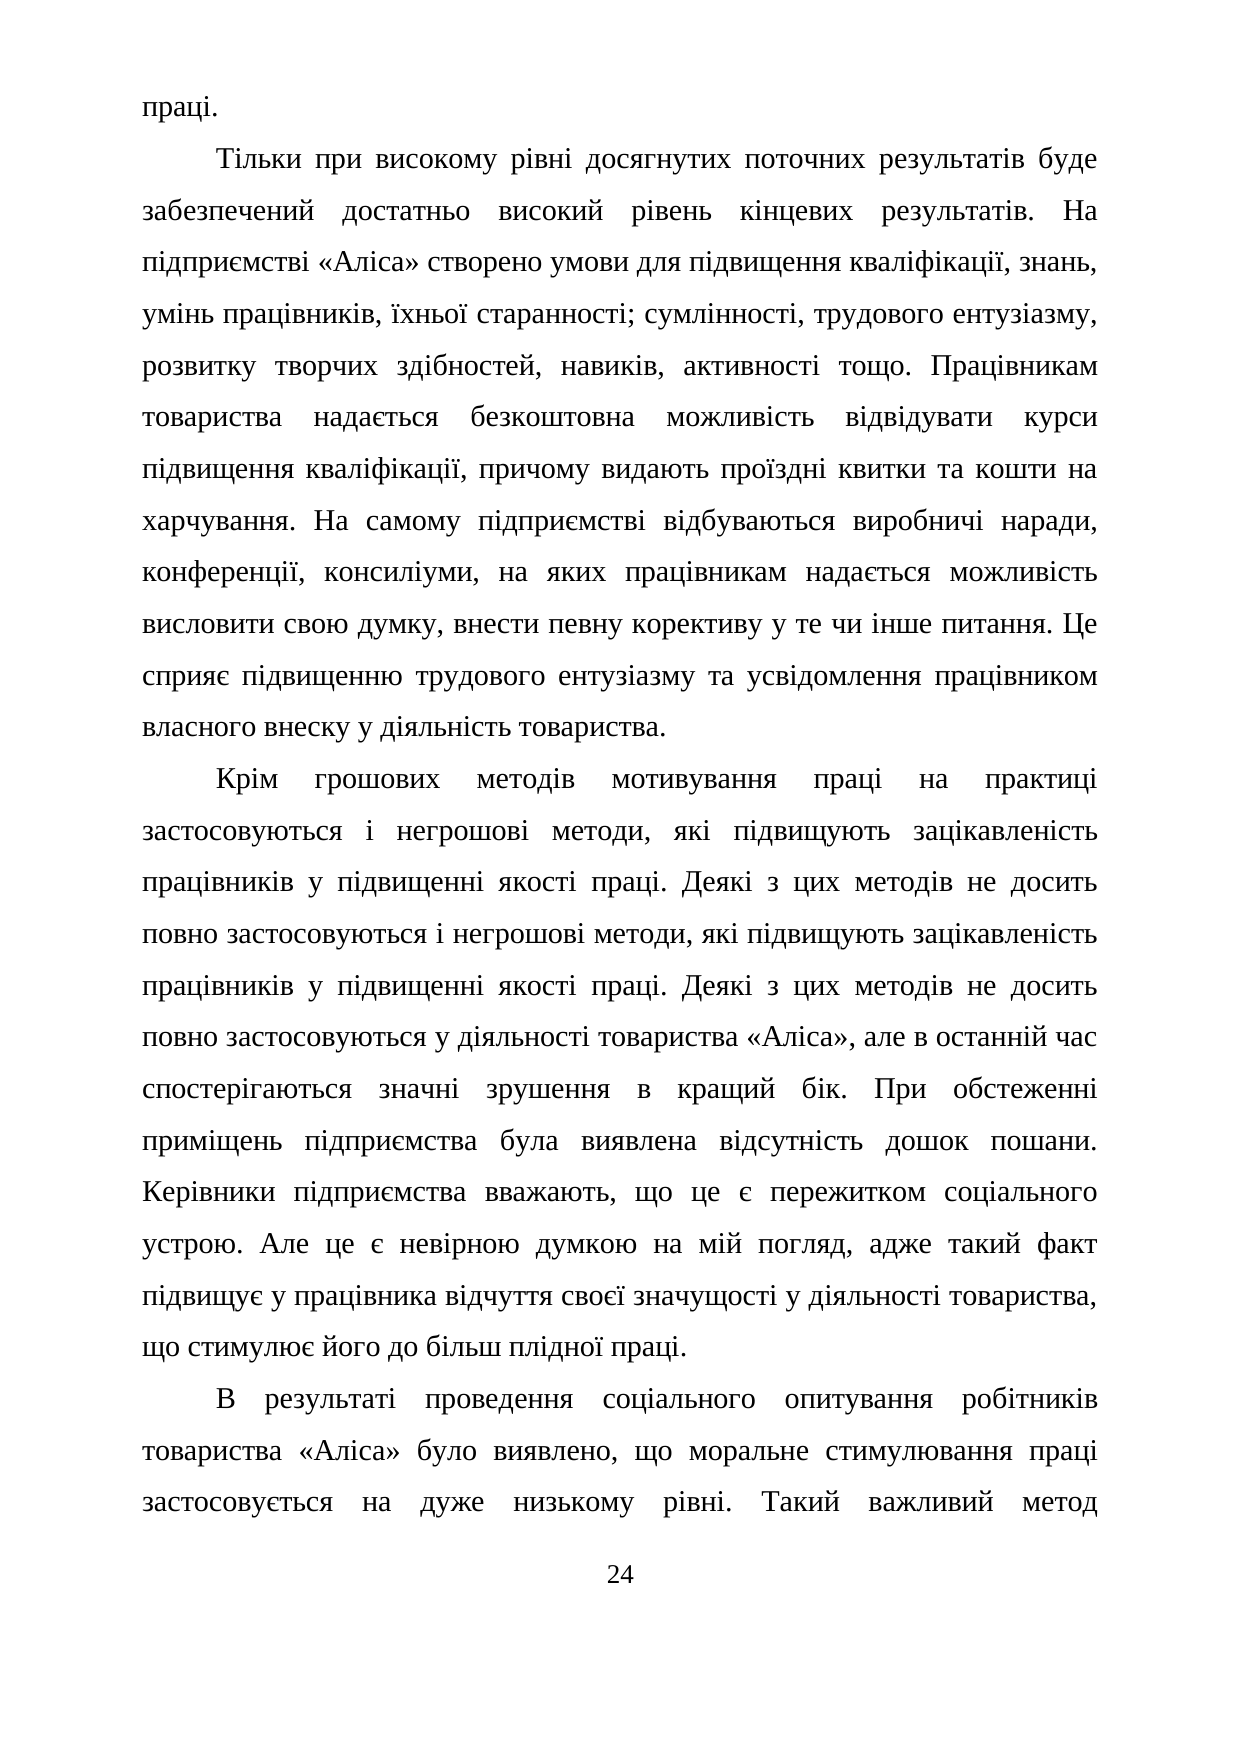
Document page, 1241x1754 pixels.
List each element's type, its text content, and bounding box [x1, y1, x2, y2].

text Крім грошових методів мотивування праці на практиці застосовуються і негрошові методи, які підвищують зацікавленість працівників у підвищенні якості праці. Деякі з цих методів не досить повно застосовуються і негрошові методи, які підвищують зацікавленість працівників у підвищенні якості праці. Деякі з цих методів не досить повно застосовуються у діяльності товариства «Аліса», але в останній час спостерігаються значні зрушення в кращий бік. При обстеженні приміщень підприємства була виявлена відсутність дошок пошани. Керівники підприємства вважають, що це є пережитком соціального устрою. Але це є невірною думкою на мій погляд, адже такий факт підвищує у працівника відчуття своєї значущості у діяльності товариства, що стимулює його до більш плідної праці. [142, 760, 1098, 1363]
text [142, 89, 1098, 123]
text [142, 1380, 1098, 1518]
text Тільки при високому рівні досягнутих поточних результатів буде забезпечений достатньо високий рівень кінцевих результатів. На підприємстві «Аліса» створено умови для підвищення кваліфікації, знань, умінь працівників, їхньої старанності; сумлінності, трудового ентузіазму, розвитку творчих здібностей, навиків, активності тощо. Працівникам товариства надається безкоштовна можливість відвідувати курси підвищення кваліфікації, причому видають проїздні квитки та кошти на харчування. На самому підприємстві відбуваються виробничі наради, конференції, консиліуми, на яких працівникам надається можливість висловити свою думку, внести певну корективу у те чи інше питання. Це сприяє підвищенню трудового ентузіазму та усвідомлення працівником власного внеску у діяльність товариства. [142, 140, 1098, 743]
